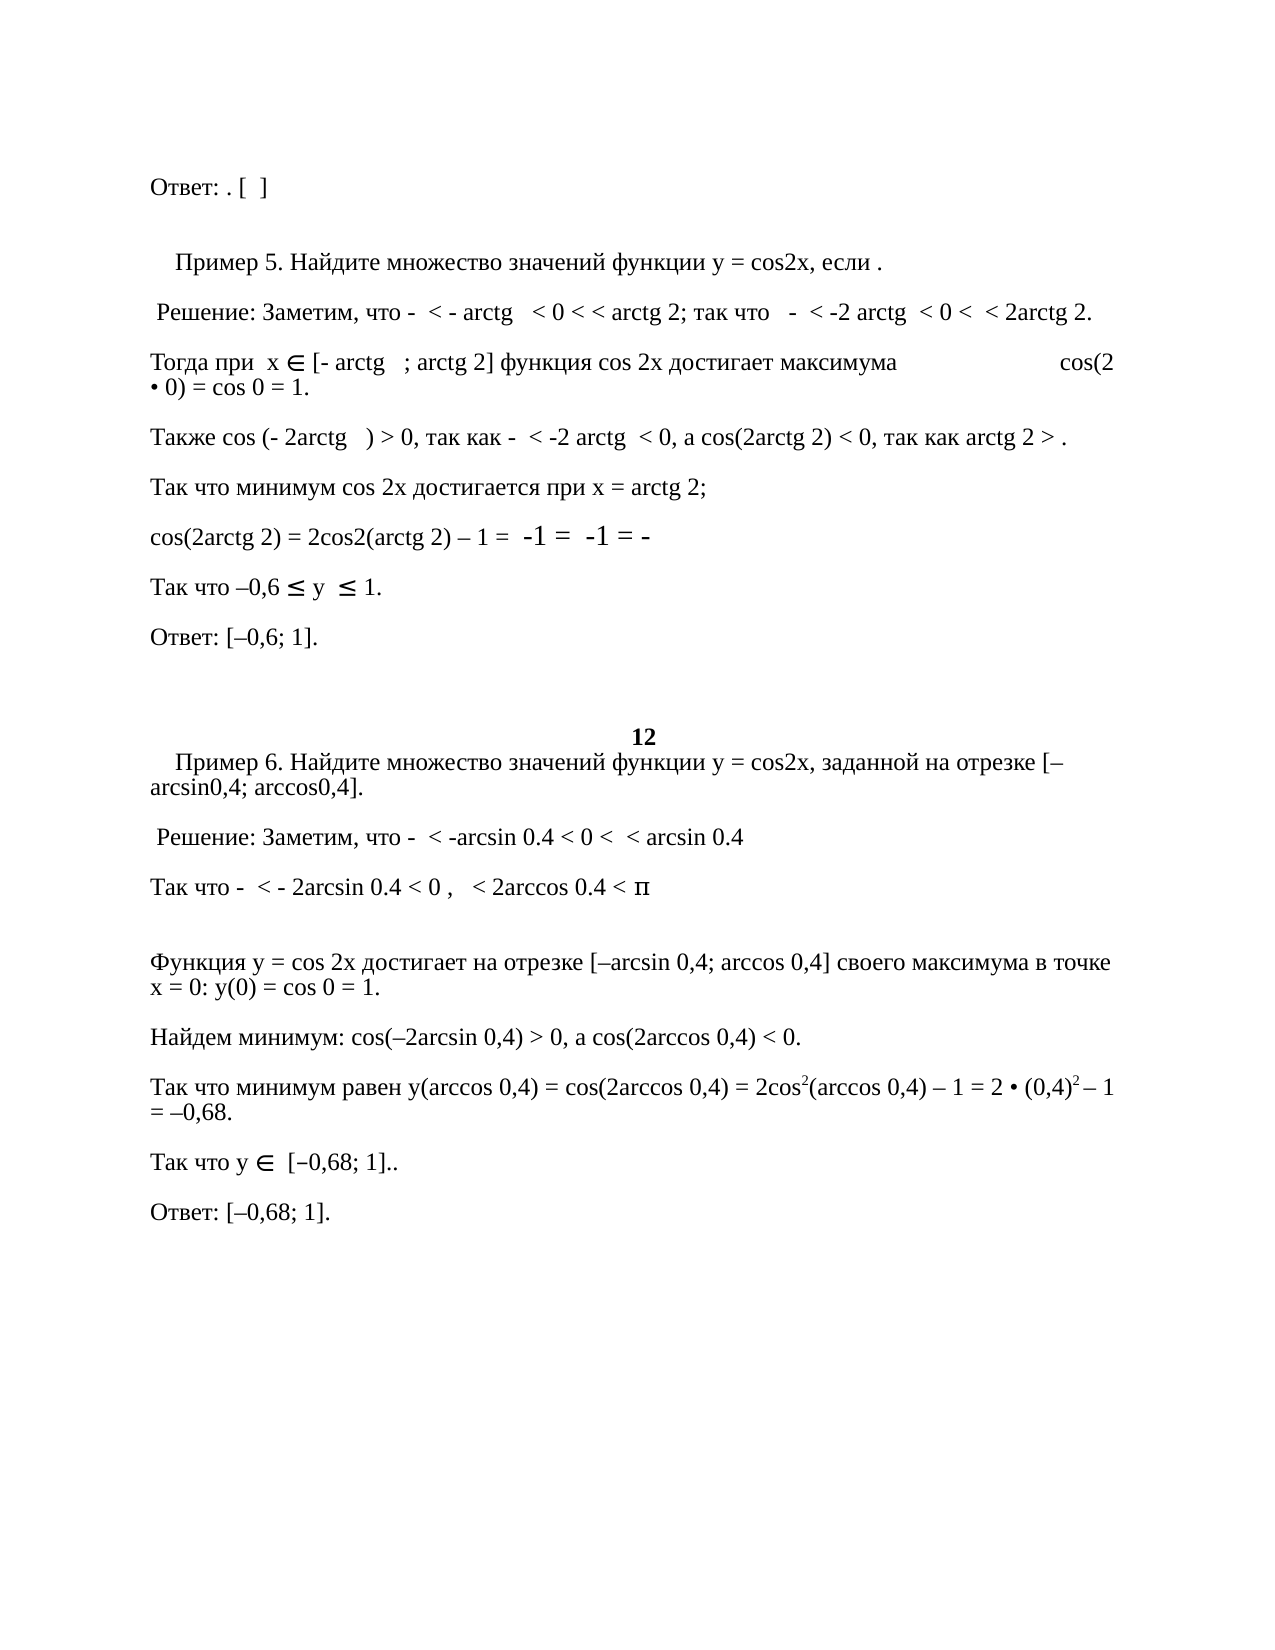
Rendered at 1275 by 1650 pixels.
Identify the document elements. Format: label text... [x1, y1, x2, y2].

text Также cos (- 2arctg ) > 0, так как - < -2 arctg < 0, а cos(2arctg 2) < 0, так как arctg 2 > . [150, 425, 1125, 450]
text Пример 5. Найдите множество значений функции y = cos2x, если . [150, 250, 1125, 275]
text Пример 6. Найдите множество значений функции y = cos2x, заданной на отрезке [–arcsin0,4; arccos0,4]. [150, 750, 1125, 800]
text cos(2arctg 2) = 2cos2(arctg 2) – 1 = -1 = -1 = - [150, 525, 1125, 550]
text Решение: Заметим, что - < -arcsin 0.4 < 0 < < arcsin 0.4 [150, 825, 1125, 850]
text Oтвет: [–0,68; 1]. [150, 1200, 1125, 1225]
text Так что –0,6 ≤ y ≤ 1. [150, 575, 1125, 600]
text Найдем минимум: cos(–2arcsin 0,4) > 0, а cos(2arccos 0,4) < 0. [150, 1025, 1125, 1050]
text Так что минимум равен y(arccos 0,4) = cos(2arccos 0,4) = 2cos2(arccos 0,4) – 1 = 2 • (0,4)2 – 1 = –0,68. [150, 1075, 1125, 1125]
text Так что - < - 2arcsin 0.4 < 0 , < 2arccos 0.4 < π [150, 875, 1125, 900]
text Решение: Заметим, что - < - arctg < 0 < < arctg 2; так что - < -2 arctg < 0 < < 2arctg 2. [150, 300, 1125, 325]
text Так что y ∈ [–0,68; 1].. [150, 1150, 1125, 1175]
text Так что минимум cos 2x достигается при x = arctg 2; [150, 475, 1125, 500]
text Oтвет: . [ ] [150, 175, 1125, 200]
text Функция y = cos 2x достигает на отрезке [–arcsin 0,4; arccos 0,4] своего максимума в точке x = 0: y(0) = cos 0 = 1. [150, 950, 1125, 1000]
text Oтвет: [–0,6; 1]. [150, 625, 1125, 650]
text 12 [150, 725, 1125, 750]
text Тогда при x ∈ [- arctg ; arctg 2] функция cos 2x достигает максимума cos(2 • 0) = cos 0 = 1. [150, 350, 1125, 400]
